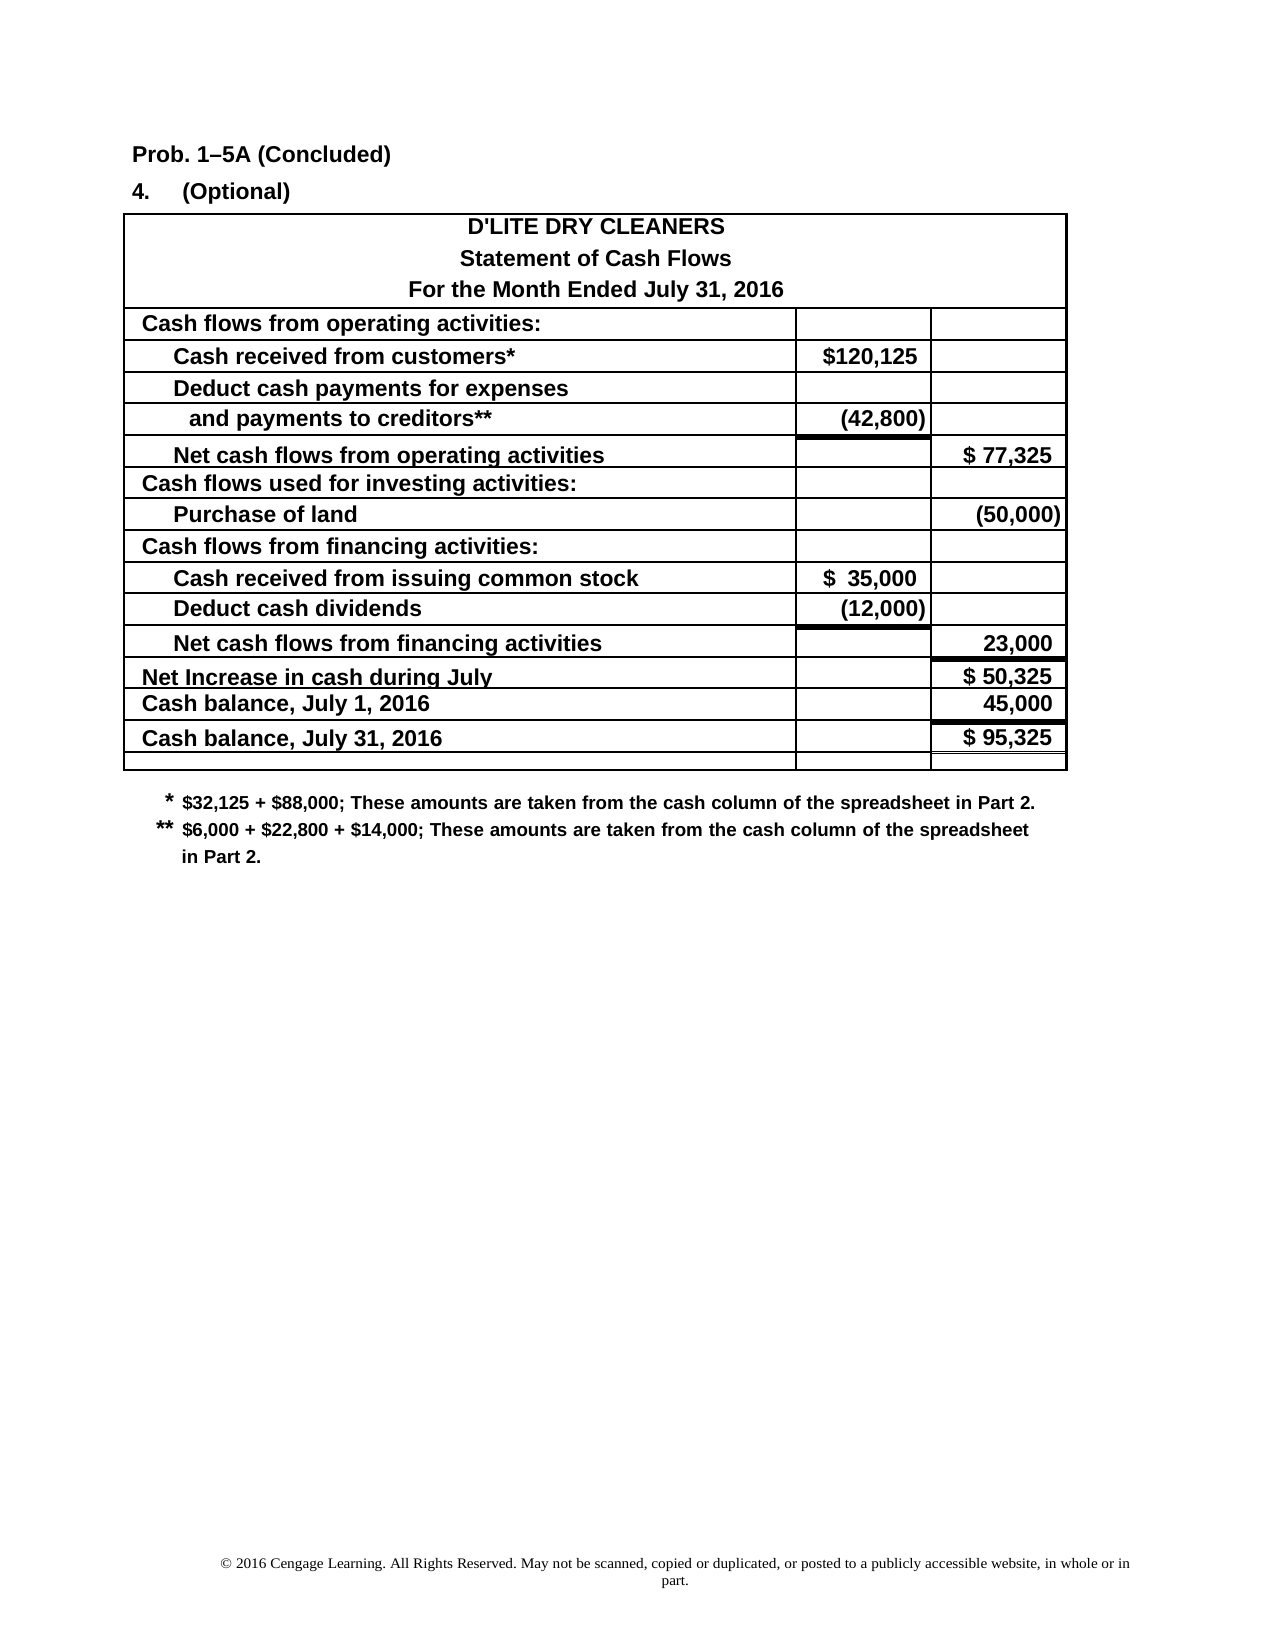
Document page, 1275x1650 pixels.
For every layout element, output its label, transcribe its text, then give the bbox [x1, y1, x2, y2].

table_cell [932, 404, 1065, 434]
table_cell [797, 658, 930, 687]
table_header D'LITE DRY CLEANERS Statement of Cash Flows For the Month Ended July 31, 2016 [125, 215, 1065, 307]
table_cell $ 77,325 [932, 436, 1065, 466]
table_cell [932, 373, 1065, 402]
table_cell Cash flows from financing activities: [125, 531, 795, 561]
table_cell [797, 468, 930, 497]
table_cell [797, 721, 930, 751]
text * $32,125 + $88,000; These amounts are taken from the cash column of the spreadsheet in Part 2. [165, 788, 1096, 814]
table_cell Cash flows from operating activities: [125, 309, 795, 339]
table_cell Net cash flows from financing activities [125, 626, 795, 656]
text Prob. 1–5A (Concluded) [132, 141, 1096, 167]
table_cell [797, 440, 930, 466]
table_cell Net cash flows from operating activities [125, 436, 795, 466]
table_cell Purchase of land [125, 499, 795, 529]
table_cell Net Increase in cash during July [125, 658, 795, 687]
text ** $6,000 + $22,800 + $14,000; These amounts are taken from the cash column of the spreadsheet in Part 2. [156, 815, 1042, 867]
table_cell [932, 754, 1065, 769]
table_cell [125, 753, 795, 769]
table_cell Cash received from customers* [125, 341, 795, 371]
table_cell 23,000 [932, 626, 1065, 656]
table_cell (12,000) [797, 594, 930, 624]
table_cell (42,800) [797, 404, 930, 434]
table_cell $120,125 [797, 341, 930, 371]
table_cell [797, 309, 930, 339]
table_cell and payments to creditors** [125, 404, 795, 434]
table_cell [932, 341, 1065, 371]
table_cell $ 35,000 [797, 563, 930, 592]
table_cell [932, 468, 1065, 497]
table_cell [797, 689, 930, 719]
table_cell $ 95,325 [932, 725, 1065, 751]
table_cell Cash balance, July 31, 2016 [125, 721, 795, 751]
table_cell [932, 309, 1065, 339]
table_cell [932, 563, 1065, 592]
table_cell [797, 373, 930, 402]
text 4. (Optional) [132, 178, 1096, 204]
table_cell [932, 531, 1065, 561]
table_cell Cash flows used for investing activities: [125, 468, 795, 497]
table_cell [797, 499, 930, 529]
table_cell 45,000 [932, 689, 1065, 719]
table_cell Deduct cash payments for expenses [125, 373, 795, 402]
table_cell [797, 630, 930, 656]
table_cell Deduct cash dividends [125, 594, 795, 624]
table_cell [932, 594, 1065, 624]
table_cell [797, 531, 930, 561]
table_cell Cash balance, July 1, 2016 [125, 689, 795, 719]
table_cell (50,000) [932, 499, 1065, 529]
table_cell [797, 753, 930, 769]
table_cell Cash received from issuing common stock [125, 563, 795, 592]
table_cell $ 50,325 [932, 662, 1065, 687]
